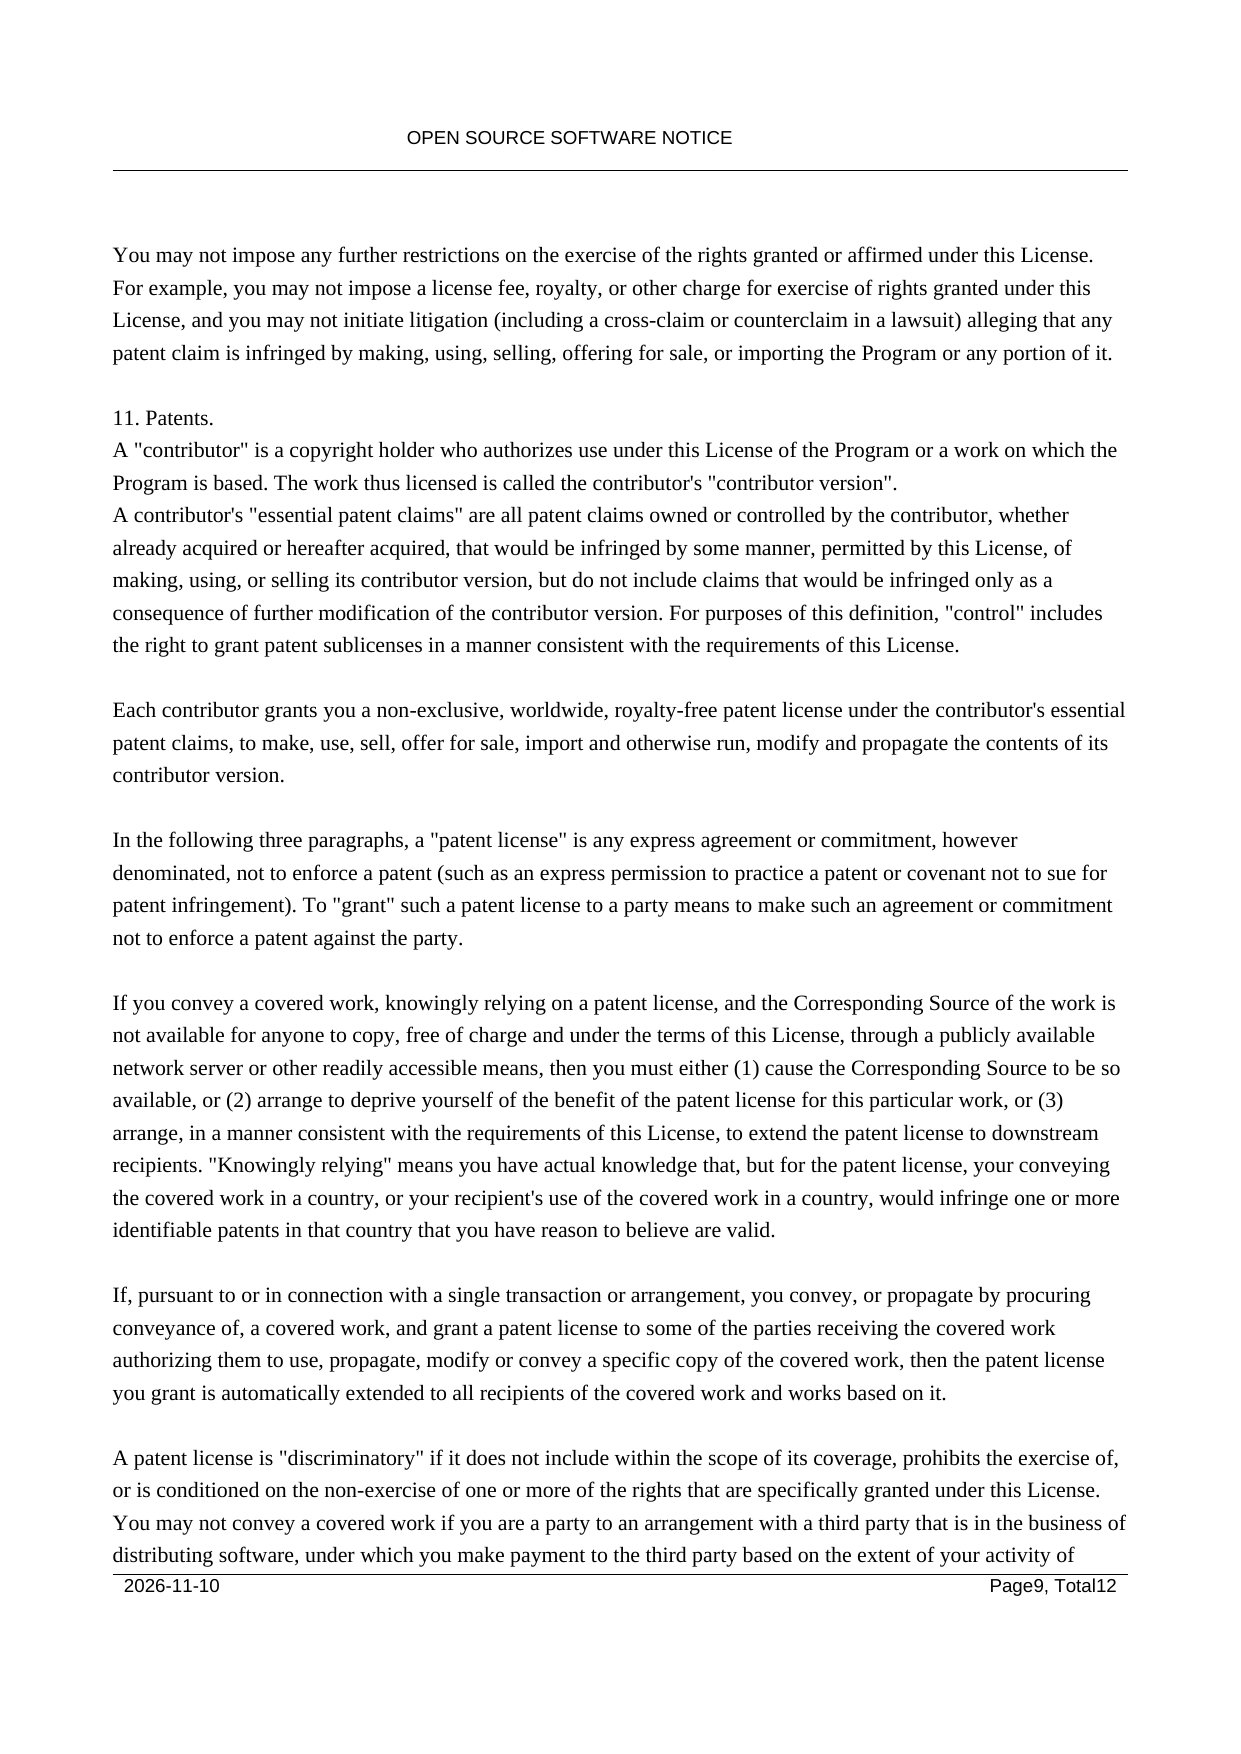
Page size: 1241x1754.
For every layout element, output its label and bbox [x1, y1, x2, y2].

text [112, 206, 1128, 1571]
